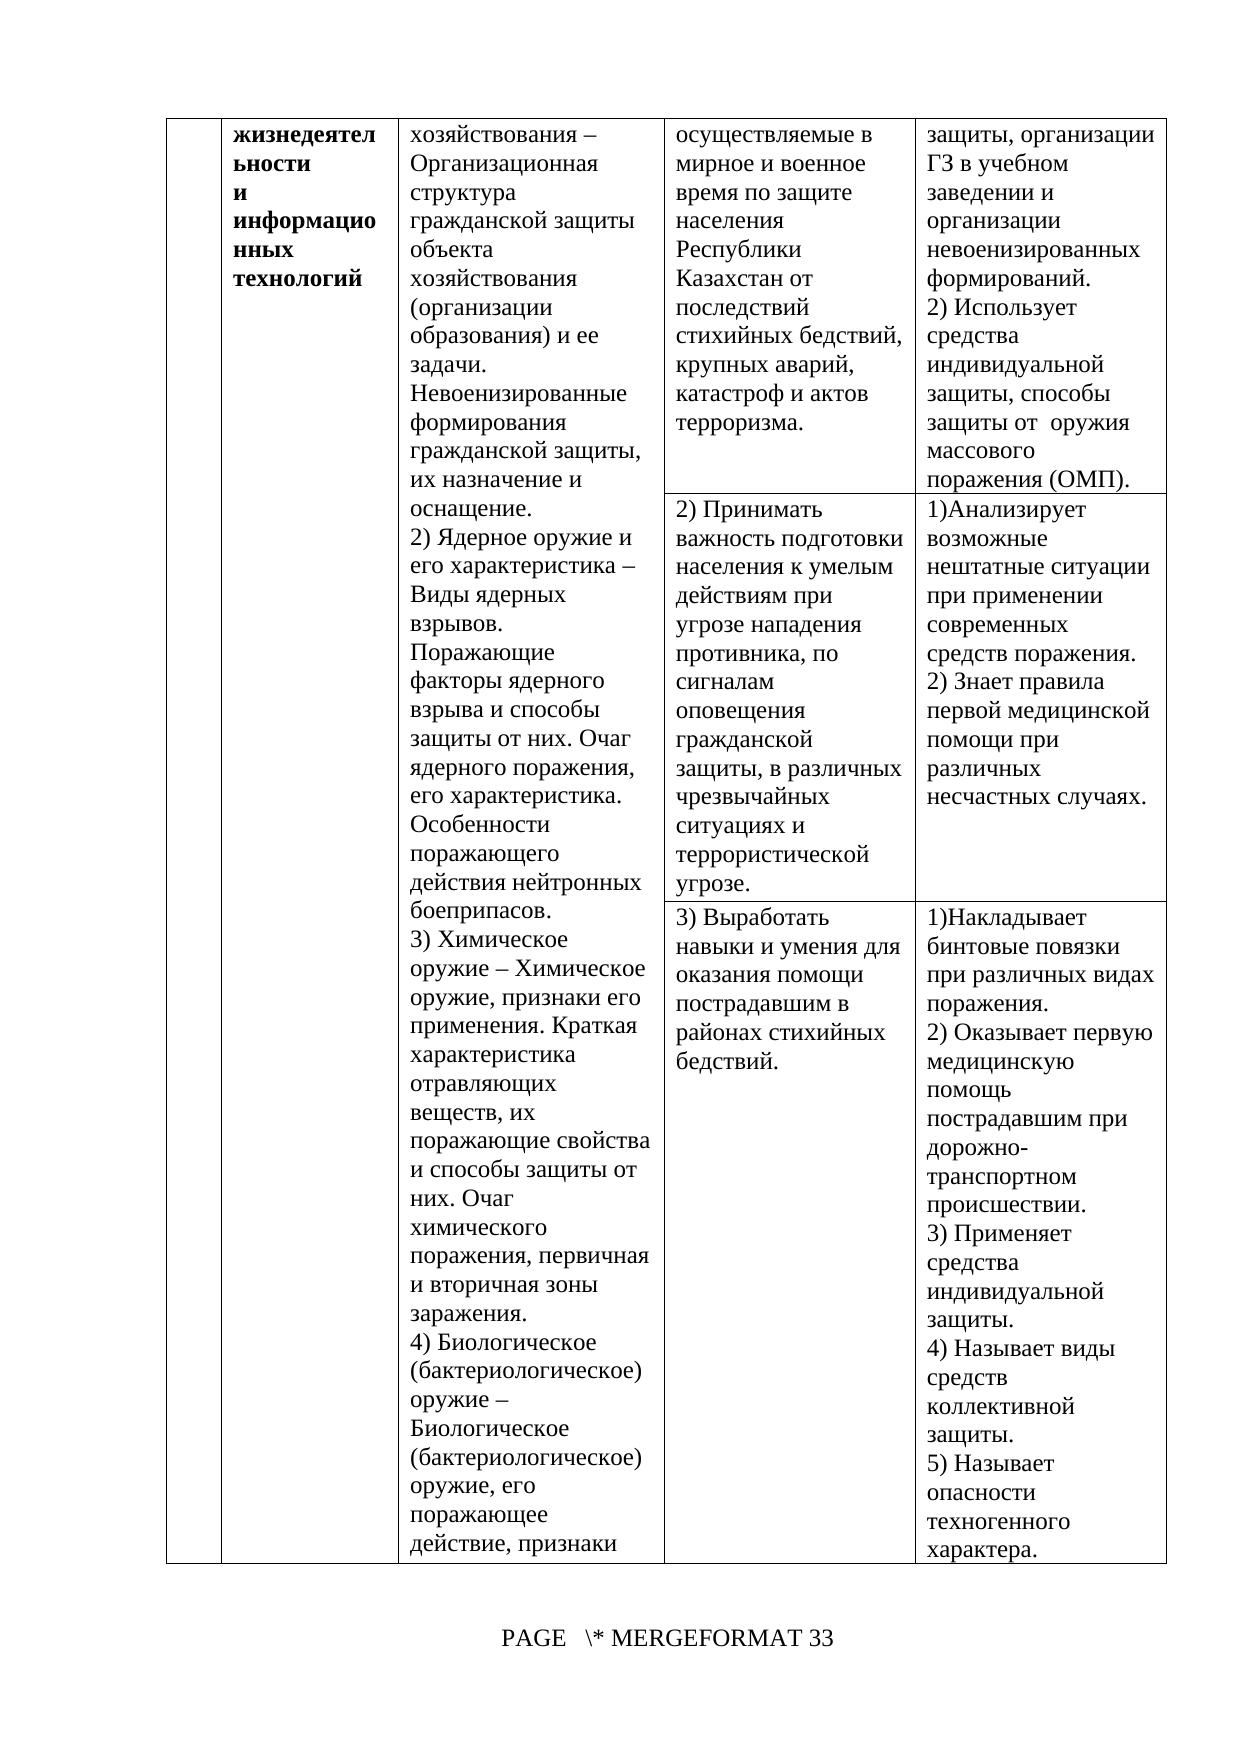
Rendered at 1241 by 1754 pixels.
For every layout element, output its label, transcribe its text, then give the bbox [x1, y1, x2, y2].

table_cell 9 [167, 119, 221, 1563]
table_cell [222, 119, 398, 1563]
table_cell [916, 902, 1166, 1563]
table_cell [665, 119, 915, 493]
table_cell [916, 119, 1166, 493]
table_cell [665, 902, 915, 1563]
table_cell 1)Анализирует возможные нештатные ситуации при применении современных средств поражения. 2) Знает правила первой медицинской помощи при различных несчастных случаях. [916, 494, 1166, 901]
table_cell 2) Принимать важность подготовки населения к умелым действиям при угрозе нападения противника, по сигналам оповещения гражданской защиты, в различных чрезвычайных ситуациях и террористической угрозе. [665, 494, 915, 901]
